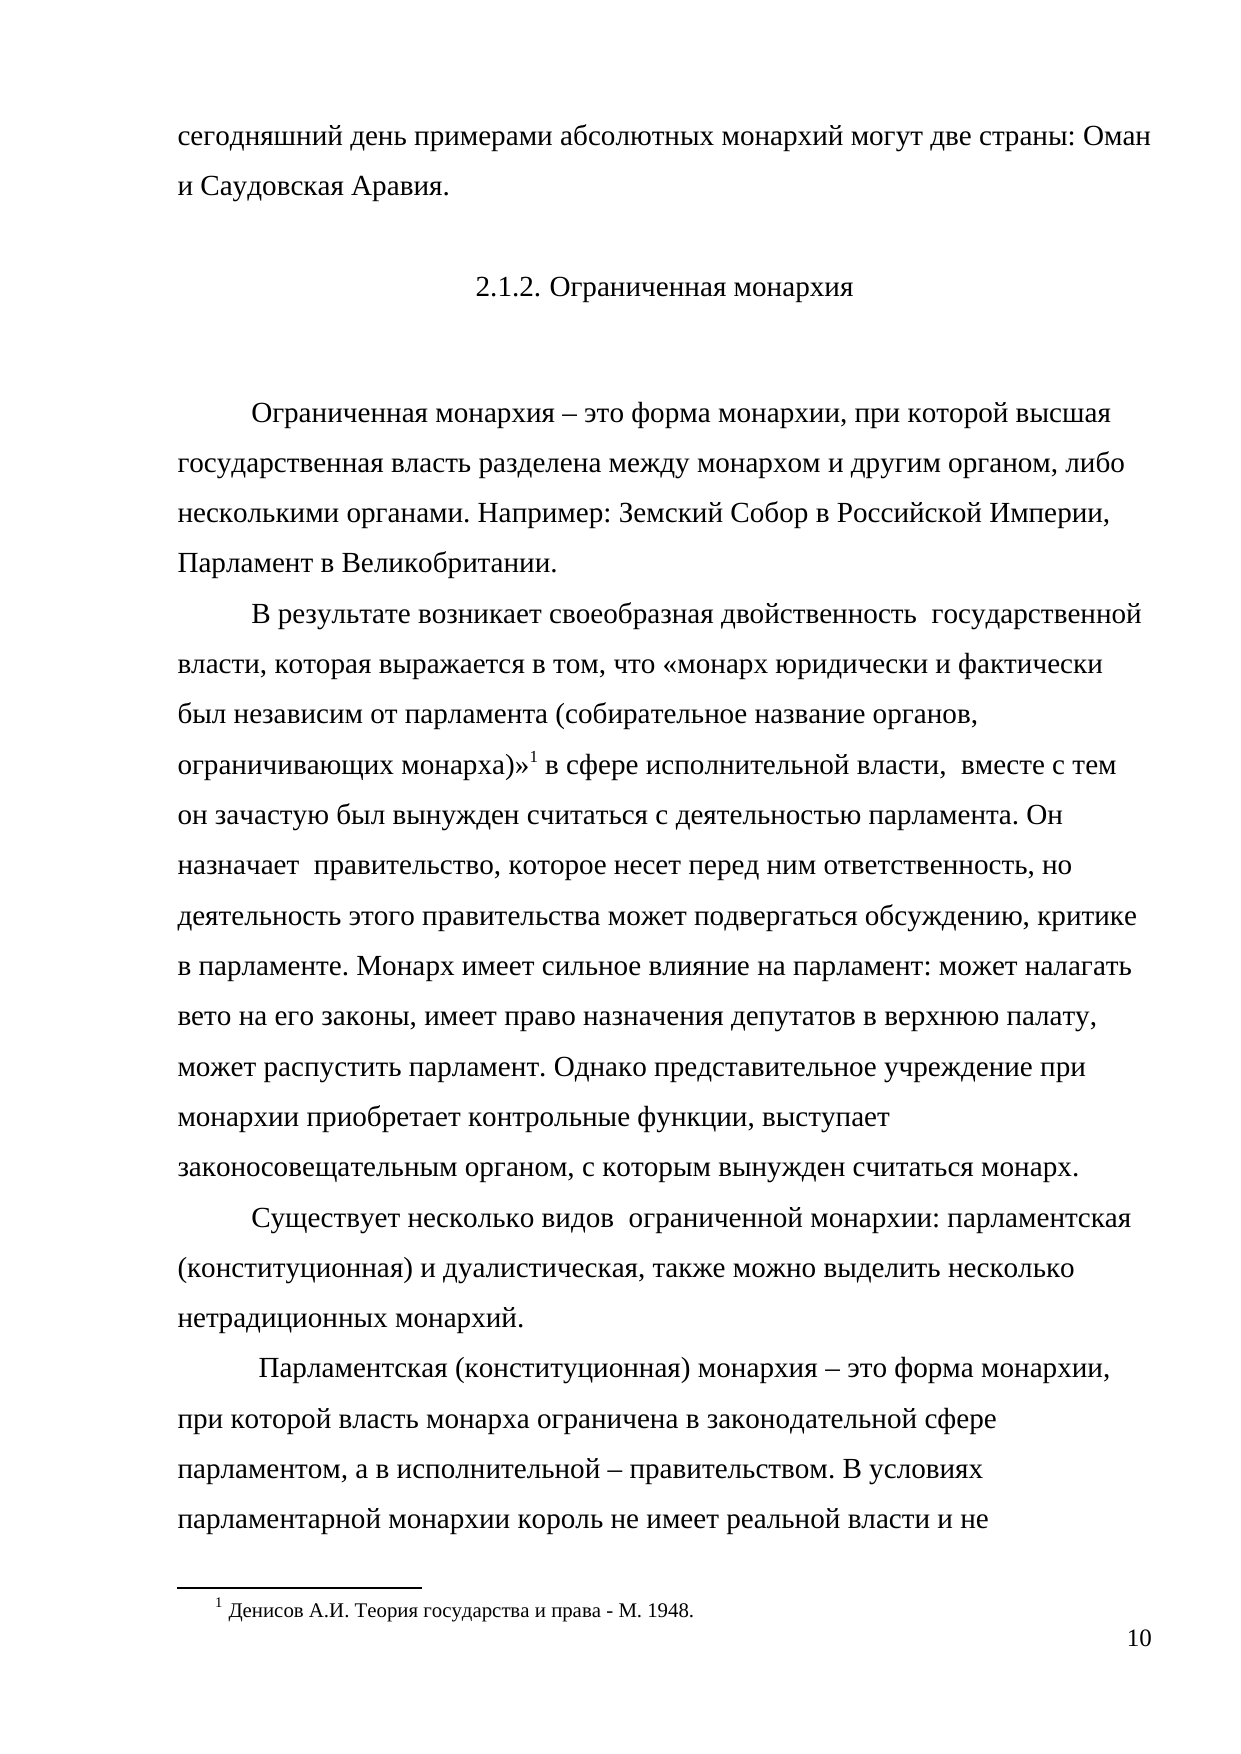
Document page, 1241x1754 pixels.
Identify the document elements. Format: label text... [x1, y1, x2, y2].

list Ограниченная монархия [177, 269, 1152, 303]
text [177, 1351, 1152, 1535]
text Ограниченная монархия – это форма монархии, при которой высшая государственная власть разделена между монархом и другим органом, либо несколькими органами. Например: Земский Собор в Российской Империи, Парламент в Великобритании. [177, 395, 1152, 579]
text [177, 118, 1152, 202]
text В результате возникает своеобразная двойственность государственной власти, которая выражается в том, что «монарх юридически и фактически был независим от парламента (собирательное название органов, ограничивающих монарха)» в сфере исполнительной власти, вместе с тем он зачастую был вынужден считаться с деятельностью парламента. Он назначает правительство, которое несет перед ним ответственность, но деятельность этого правительства может подвергаться обсуждению, критике в парламенте. Монарх имеет сильное влияние на парламент: может налагать вето на его законы, имеет право назначения депутатов в верхнюю палату, может распустить парламент. Однако представительное учреждение при монархии приобретает контрольные функции, выступает законосовещательным органом, с которым вынужден считаться монарх. [177, 596, 1152, 1183]
text Существует несколько видов ограниченной монархии: парламентская (конституционная) и дуалистическая, также можно выделить несколько нетрадиционных монархий. [177, 1200, 1152, 1334]
